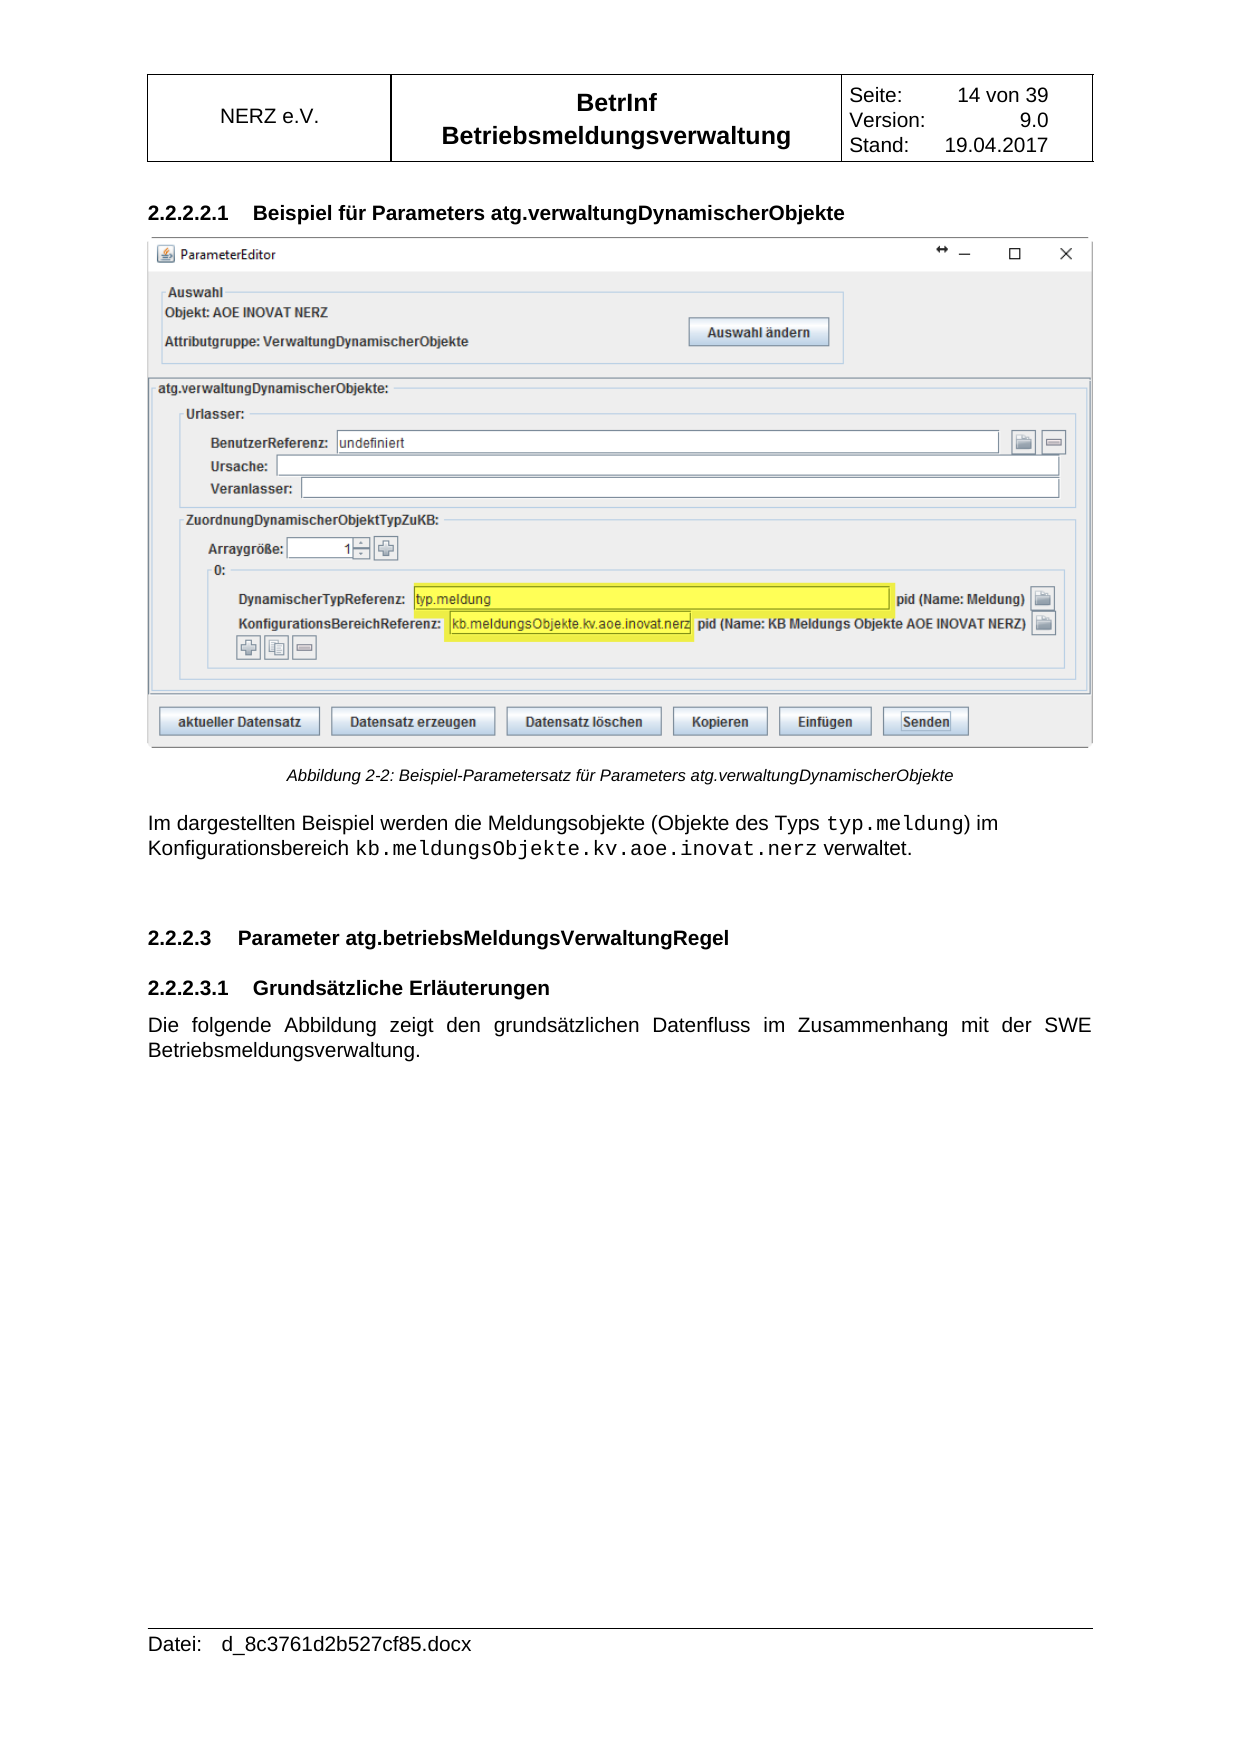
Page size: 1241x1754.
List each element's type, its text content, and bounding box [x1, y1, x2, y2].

subtitle Parameter atg.betriebsMeldungsVerwaltungRegel [148, 924, 1093, 949]
subtitle Beispiel für Parameters atg.verwaltungDynamischerObjekte [148, 200, 1093, 225]
picture [147, 237, 1093, 748]
subtitle Grundsätzliche Erläuterungen [148, 974, 1093, 999]
text Im dargestellten Beispiel werden die Meldungsobjekte (Objekte des Typs typ.meldung) im Konfigurationsbereich kb.meldungsObjekte.kv.aoe.inovat.nerz verwaltet. [148, 810, 1093, 862]
text Die folgende Abbildung zeigt den grundsätzlichen Datenfluss im Zusammenhang mit der SWE Betriebsmeldungsverwaltung. [148, 1012, 1093, 1062]
